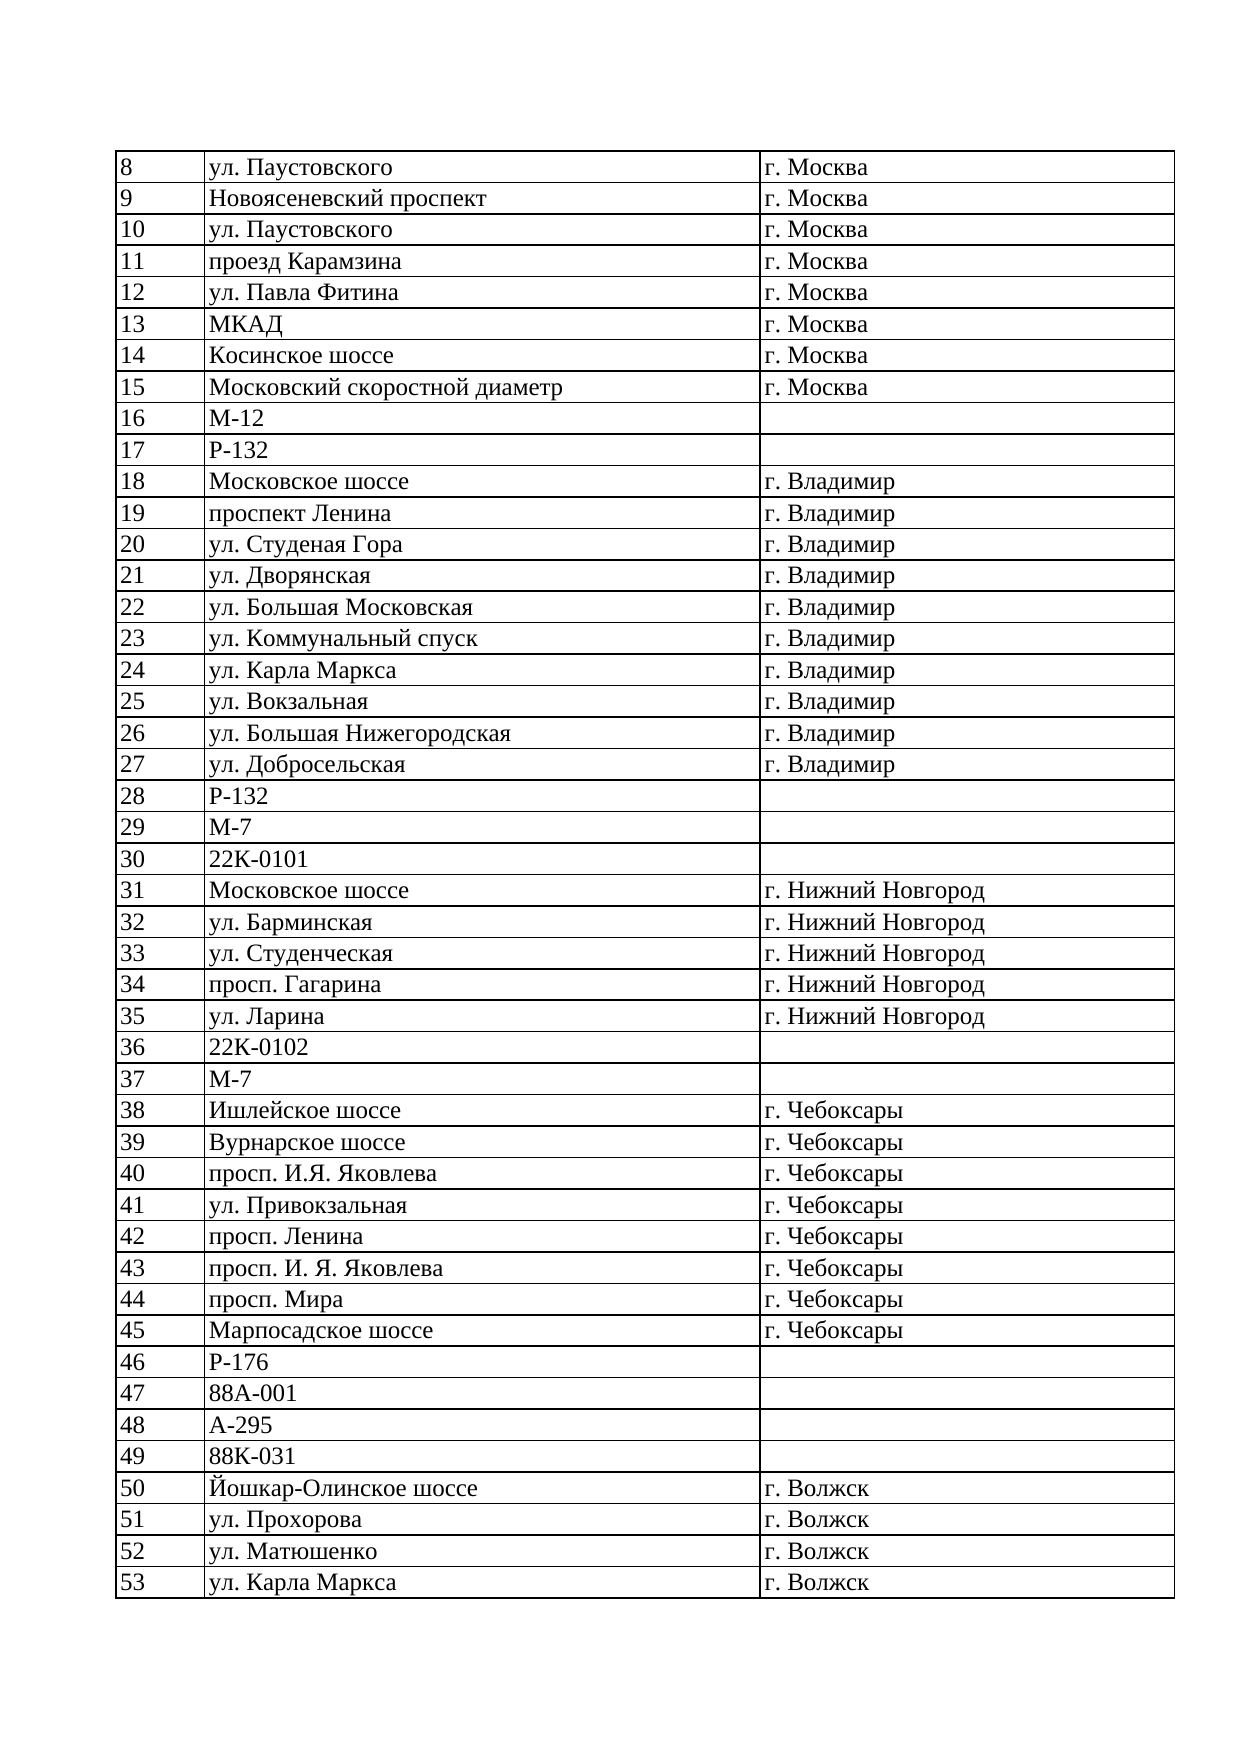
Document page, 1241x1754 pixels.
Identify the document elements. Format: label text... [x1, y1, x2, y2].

table_cell 46 [117, 1347, 204, 1377]
table_cell [761, 812, 1174, 842]
table_cell г. Чебоксары [761, 1127, 1174, 1157]
table_cell 22К-0102 [205, 1032, 759, 1062]
table_cell г. Владимир [761, 592, 1174, 622]
table_cell г. Чебоксары [761, 1253, 1174, 1282]
table_cell ул. Карла Маркса [205, 655, 759, 685]
table_cell 22 [117, 592, 204, 622]
table_cell 23 [117, 623, 204, 653]
table_cell 25 [117, 686, 204, 716]
table_cell ул. Павла Фитина [205, 277, 759, 307]
table_cell 51 [117, 1504, 204, 1534]
table_cell Вурнарское шоссе [205, 1127, 759, 1157]
table_cell г. Волжск [761, 1536, 1174, 1566]
table_cell 34 [117, 970, 204, 999]
table_cell 88К-031 [205, 1441, 759, 1471]
table_cell просп. Мира [205, 1284, 759, 1314]
table_cell г. Москва [761, 309, 1174, 339]
table_cell Марпосадское шоссе [205, 1316, 759, 1345]
table_cell ул. Карла Маркса [205, 1567, 759, 1597]
table_cell 22К-0101 [205, 844, 759, 873]
table_cell 35 [117, 1001, 204, 1031]
table_cell г. Нижний Новгород [761, 970, 1174, 999]
table_cell 32 [117, 907, 204, 936]
table_cell ул. Добросельская [205, 749, 759, 779]
table_cell Новоясеневский проспект [205, 183, 759, 213]
table_cell [761, 781, 1174, 811]
table_cell 33 [117, 938, 204, 968]
table_cell ул. Привокзальная [205, 1190, 759, 1219]
table_cell [761, 1064, 1174, 1094]
table_cell г. Волжск [761, 1567, 1174, 1597]
table_cell ул. Барминская [205, 907, 759, 936]
table_cell 42 [117, 1221, 204, 1251]
table_cell 11 [117, 246, 204, 276]
table_cell г. Москва [761, 372, 1174, 402]
table_cell г. Чебоксары [761, 1158, 1174, 1188]
table_cell просп. Гагарина [205, 970, 759, 999]
table_cell 20 [117, 529, 204, 559]
table_cell Ишлейское шоссе [205, 1095, 759, 1125]
table_cell г. Нижний Новгород [761, 938, 1174, 968]
table_cell г. Владимир [761, 623, 1174, 653]
table_cell 31 [117, 875, 204, 905]
table_cell г. Чебоксары [761, 1221, 1174, 1251]
table_cell 8 [117, 152, 204, 181]
table_cell 19 [117, 498, 204, 527]
table_cell Р-132 [205, 781, 759, 811]
table_cell 45 [117, 1316, 204, 1345]
table_cell г. Владимир [761, 655, 1174, 685]
table_cell г. Чебоксары [761, 1284, 1174, 1314]
table_cell г. Владимир [761, 466, 1174, 496]
table_cell 48 [117, 1410, 204, 1440]
table_cell ул. Паустовского [205, 152, 759, 181]
table_cell Р-176 [205, 1347, 759, 1377]
table_cell Р-132 [205, 435, 759, 464]
table_cell 88А-001 [205, 1378, 759, 1408]
table_cell [761, 435, 1174, 464]
table_cell Московское шоссе [205, 875, 759, 905]
table_cell 38 [117, 1095, 204, 1125]
table_cell [761, 1032, 1174, 1062]
table_cell г. Москва [761, 340, 1174, 370]
table_cell 52 [117, 1536, 204, 1566]
table_cell г. Владимир [761, 686, 1174, 716]
table_cell просп. И. Я. Яковлева [205, 1253, 759, 1282]
table_cell 53 [117, 1567, 204, 1597]
table_cell ул. Студеная Гора [205, 529, 759, 559]
table_cell 27 [117, 749, 204, 779]
table_cell 29 [117, 812, 204, 842]
table_cell г. Волжск [761, 1473, 1174, 1503]
table_cell Московский скоростной диаметр [205, 372, 759, 402]
table_cell 17 [117, 435, 204, 464]
table_cell г. Нижний Новгород [761, 1001, 1174, 1031]
table_cell ул. Коммунальный спуск [205, 623, 759, 653]
table_cell ул. Дворянская [205, 561, 759, 590]
table_cell просп. И.Я. Яковлева [205, 1158, 759, 1188]
table_cell 13 [117, 309, 204, 339]
table_cell ул. Студенческая [205, 938, 759, 968]
table_cell проспект Ленина [205, 498, 759, 527]
table_cell 47 [117, 1378, 204, 1408]
table_cell 39 [117, 1127, 204, 1157]
table_cell г. Владимир [761, 749, 1174, 779]
table_cell М-12 [205, 403, 759, 433]
table_cell [761, 1347, 1174, 1377]
table_cell г. Чебоксары [761, 1095, 1174, 1125]
table_cell [761, 403, 1174, 433]
table_cell 24 [117, 655, 204, 685]
table_cell 40 [117, 1158, 204, 1188]
table_cell Йошкар-Олинское шоссе [205, 1473, 759, 1503]
table_cell г. Москва [761, 215, 1174, 244]
table_cell М-7 [205, 1064, 759, 1094]
table_cell проезд Карамзина [205, 246, 759, 276]
table_cell 41 [117, 1190, 204, 1219]
table_cell Косинское шоссе [205, 340, 759, 370]
table_cell 37 [117, 1064, 204, 1094]
table_cell просп. Ленина [205, 1221, 759, 1251]
table_cell 28 [117, 781, 204, 811]
table_cell г. Волжск [761, 1504, 1174, 1534]
table_cell 30 [117, 844, 204, 873]
table_cell 12 [117, 277, 204, 307]
table_cell МКАД [205, 309, 759, 339]
table_cell ул. Большая Нижегородская [205, 718, 759, 748]
table_cell Московское шоссе [205, 466, 759, 496]
table_cell 44 [117, 1284, 204, 1314]
table_cell 15 [117, 372, 204, 402]
table_cell г. Владимир [761, 529, 1174, 559]
table_cell М-7 [205, 812, 759, 842]
table_cell ул. Паустовского [205, 215, 759, 244]
table_cell ул. Большая Московская [205, 592, 759, 622]
table_cell 9 [117, 183, 204, 213]
table_cell 50 [117, 1473, 204, 1503]
table_cell 18 [117, 466, 204, 496]
table_cell А-295 [205, 1410, 759, 1440]
table_cell 36 [117, 1032, 204, 1062]
table_cell г. Владимир [761, 561, 1174, 590]
table_cell [761, 1410, 1174, 1440]
table_cell 49 [117, 1441, 204, 1471]
table_cell г. Нижний Новгород [761, 875, 1174, 905]
table_cell 21 [117, 561, 204, 590]
table_cell г. Чебоксары [761, 1190, 1174, 1219]
table_cell [761, 844, 1174, 873]
table_cell г. Москва [761, 183, 1174, 213]
table_cell 16 [117, 403, 204, 433]
table_cell [761, 1441, 1174, 1471]
table_cell ул. Ларина [205, 1001, 759, 1031]
table_cell 43 [117, 1253, 204, 1282]
table_cell ул. Матюшенко [205, 1536, 759, 1566]
table_cell г. Нижний Новгород [761, 907, 1174, 936]
table_cell [761, 1378, 1174, 1408]
table_cell ул. Вокзальная [205, 686, 759, 716]
table_cell 26 [117, 718, 204, 748]
table_cell г. Владимир [761, 498, 1174, 527]
table_cell г. Москва [761, 246, 1174, 276]
table_cell г. Владимир [761, 718, 1174, 748]
table_cell 10 [117, 215, 204, 244]
table_cell ул. Прохорова [205, 1504, 759, 1534]
table_cell г. Чебоксары [761, 1316, 1174, 1345]
table_cell г. Москва [761, 277, 1174, 307]
table_cell 14 [117, 340, 204, 370]
table_cell г. Москва [761, 152, 1174, 181]
